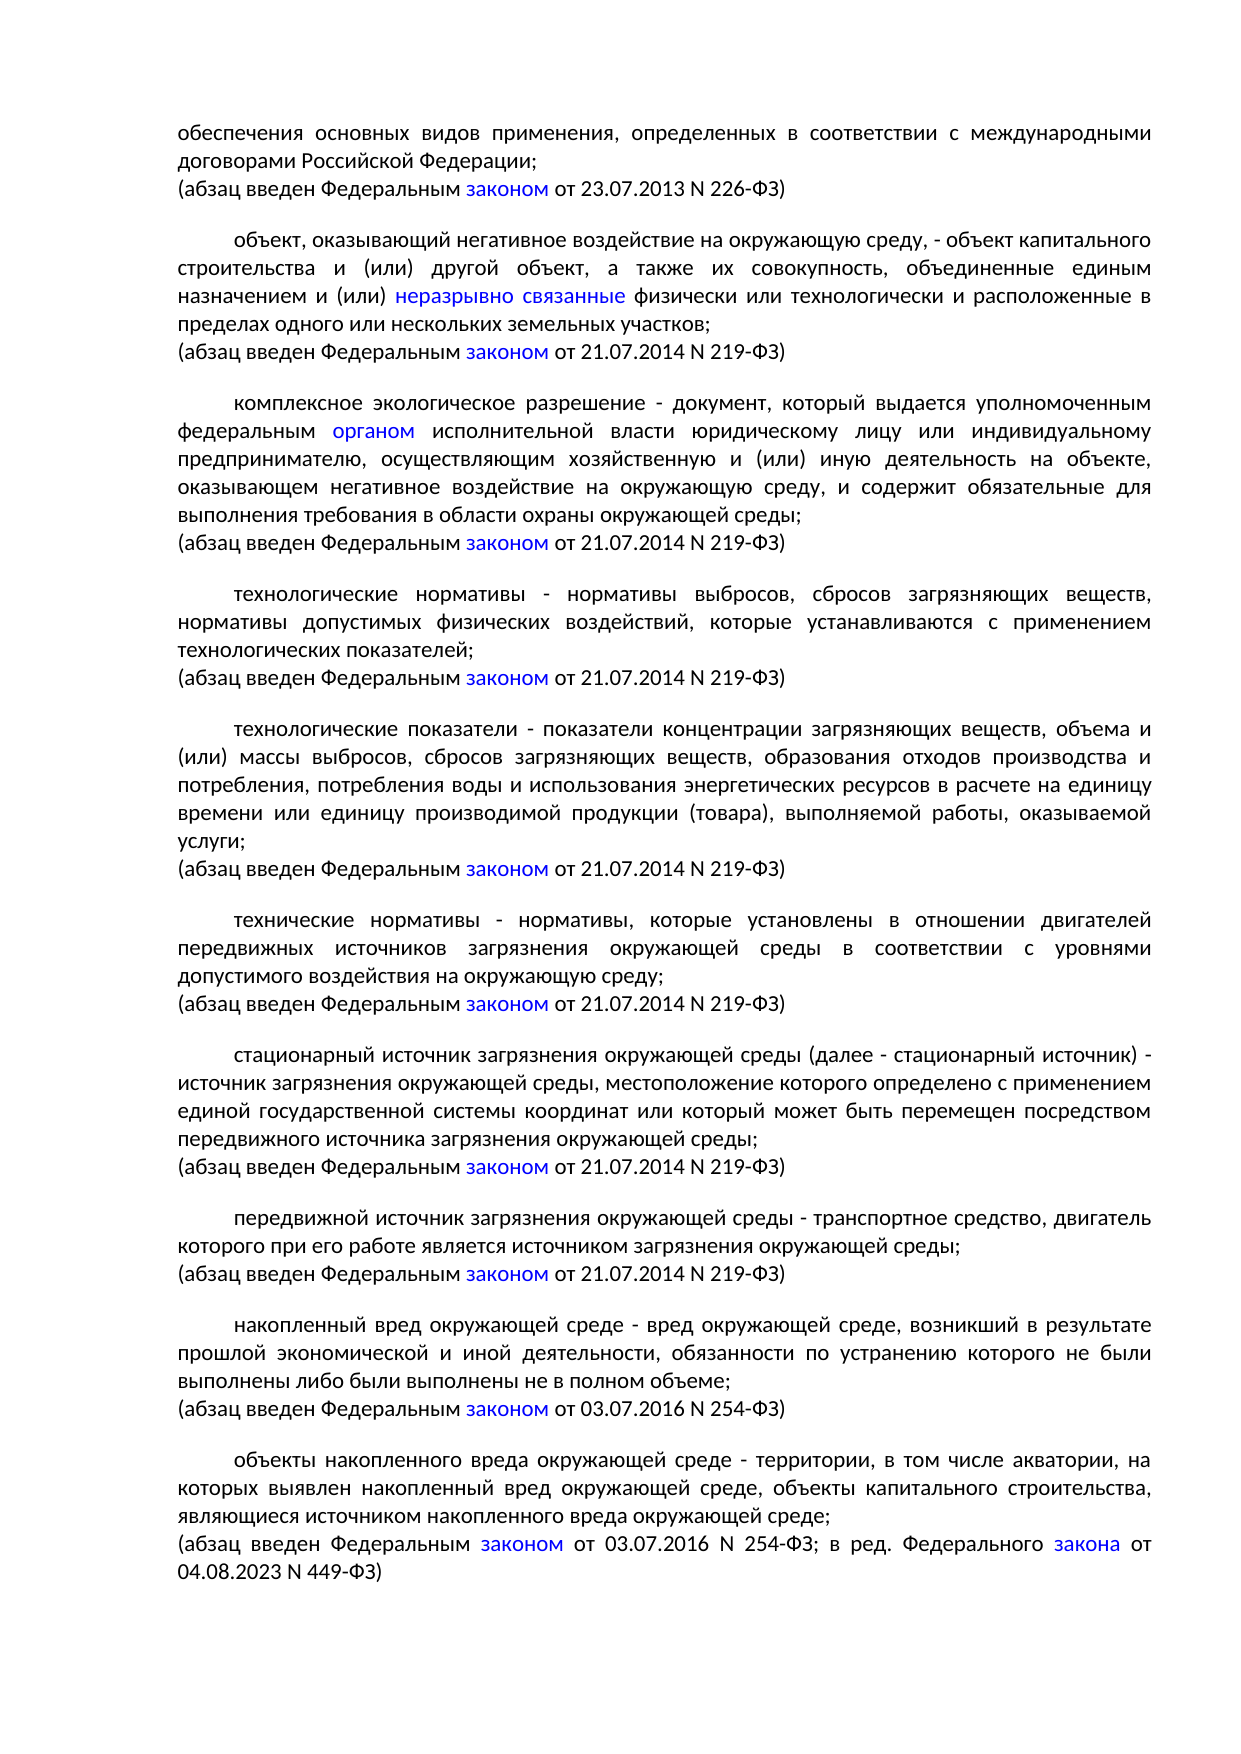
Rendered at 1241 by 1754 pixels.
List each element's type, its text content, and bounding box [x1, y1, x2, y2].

text (абзац введен Федеральным законом от 21.07.2014 N 219-ФЗ) [177, 663, 1152, 691]
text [177, 118, 1152, 174]
text комплексное экологическое разрешение - документ, который выдается уполномоченным федеральным органом исполнительной власти юридическому лицу или индивидуальному предпринимателю, осуществляющим хозяйственную и (или) иную деятельность на объекте, оказывающем негативное воздействие на окружающую среду, и содержит обязательные для выполнения требования в области охраны окружающей среды; [177, 388, 1152, 528]
text объекты накопленного вреда окружающей среде - территории, в том числе акватории, на которых выявлен накопленный вред окружающей среде, объекты капитального строительства, являющиеся источником накопленного вреда окружающей среде; [177, 1445, 1152, 1529]
text (абзац введен Федеральным законом от 21.07.2014 N 219-ФЗ) [177, 989, 1152, 1017]
text (абзац введен Федеральным законом от 03.07.2016 N 254-ФЗ) [177, 1394, 1152, 1422]
text (абзац введен Федеральным законом от 21.07.2014 N 219-ФЗ) [177, 854, 1152, 882]
text (абзац введен Федеральным законом от 23.07.2013 N 226-ФЗ) [177, 174, 1152, 202]
text технологические показатели - показатели концентрации загрязняющих веществ, объема и (или) массы выбросов, сбросов загрязняющих веществ, образования отходов производства и потребления, потребления воды и использования энергетических ресурсов в расчете на единицу времени или единицу производимой продукции (товара), выполняемой работы, оказываемой услуги; [177, 714, 1152, 854]
text объект, оказывающий негативное воздействие на окружающую среду, - объект капитального строительства и (или) другой объект, а также их совокупность, объединенные единым назначением и (или) неразрывно связанные физически или технологически и расположенные в пределах одного или нескольких земельных участков; [177, 225, 1152, 337]
text (абзац введен Федеральным законом от 21.07.2014 N 219-ФЗ) [177, 1259, 1152, 1287]
text технологические нормативы - нормативы выбросов, сбросов загрязняющих веществ, нормативы допустимых физических воздействий, которые устанавливаются с применением технологических показателей; [177, 579, 1152, 663]
text (абзац введен Федеральным законом от 21.07.2014 N 219-ФЗ) [177, 1152, 1152, 1180]
text стационарный источник загрязнения окружающей среды (далее - стационарный источник) - источник загрязнения окружающей среды, местоположение которого определено с применением единой государственной системы координат или который может быть перемещен посредством передвижного источника загрязнения окружающей среды; [177, 1040, 1152, 1152]
text технические нормативы - нормативы, которые установлены в отношении двигателей передвижных источников загрязнения окружающей среды в соответствии с уровнями допустимого воздействия на окружающую среду; [177, 905, 1152, 989]
text (абзац введен Федеральным законом от 21.07.2014 N 219-ФЗ) [177, 528, 1152, 556]
text (абзац введен Федеральным законом от 21.07.2014 N 219-ФЗ) [177, 337, 1152, 365]
text (абзац введен Федеральным законом от 03.07.2016 N 254-ФЗ; в ред. Федерального закона от 04.08.2023 N 449-ФЗ) [177, 1529, 1152, 1585]
text накопленный вред окружающей среде - вред окружающей среде, возникший в результате прошлой экономической и иной деятельности, обязанности по устранению которого не были выполнены либо были выполнены не в полном объеме; [177, 1310, 1152, 1394]
text передвижной источник загрязнения окружающей среды - транспортное средство, двигатель которого при его работе является источником загрязнения окружающей среды; [177, 1203, 1152, 1259]
